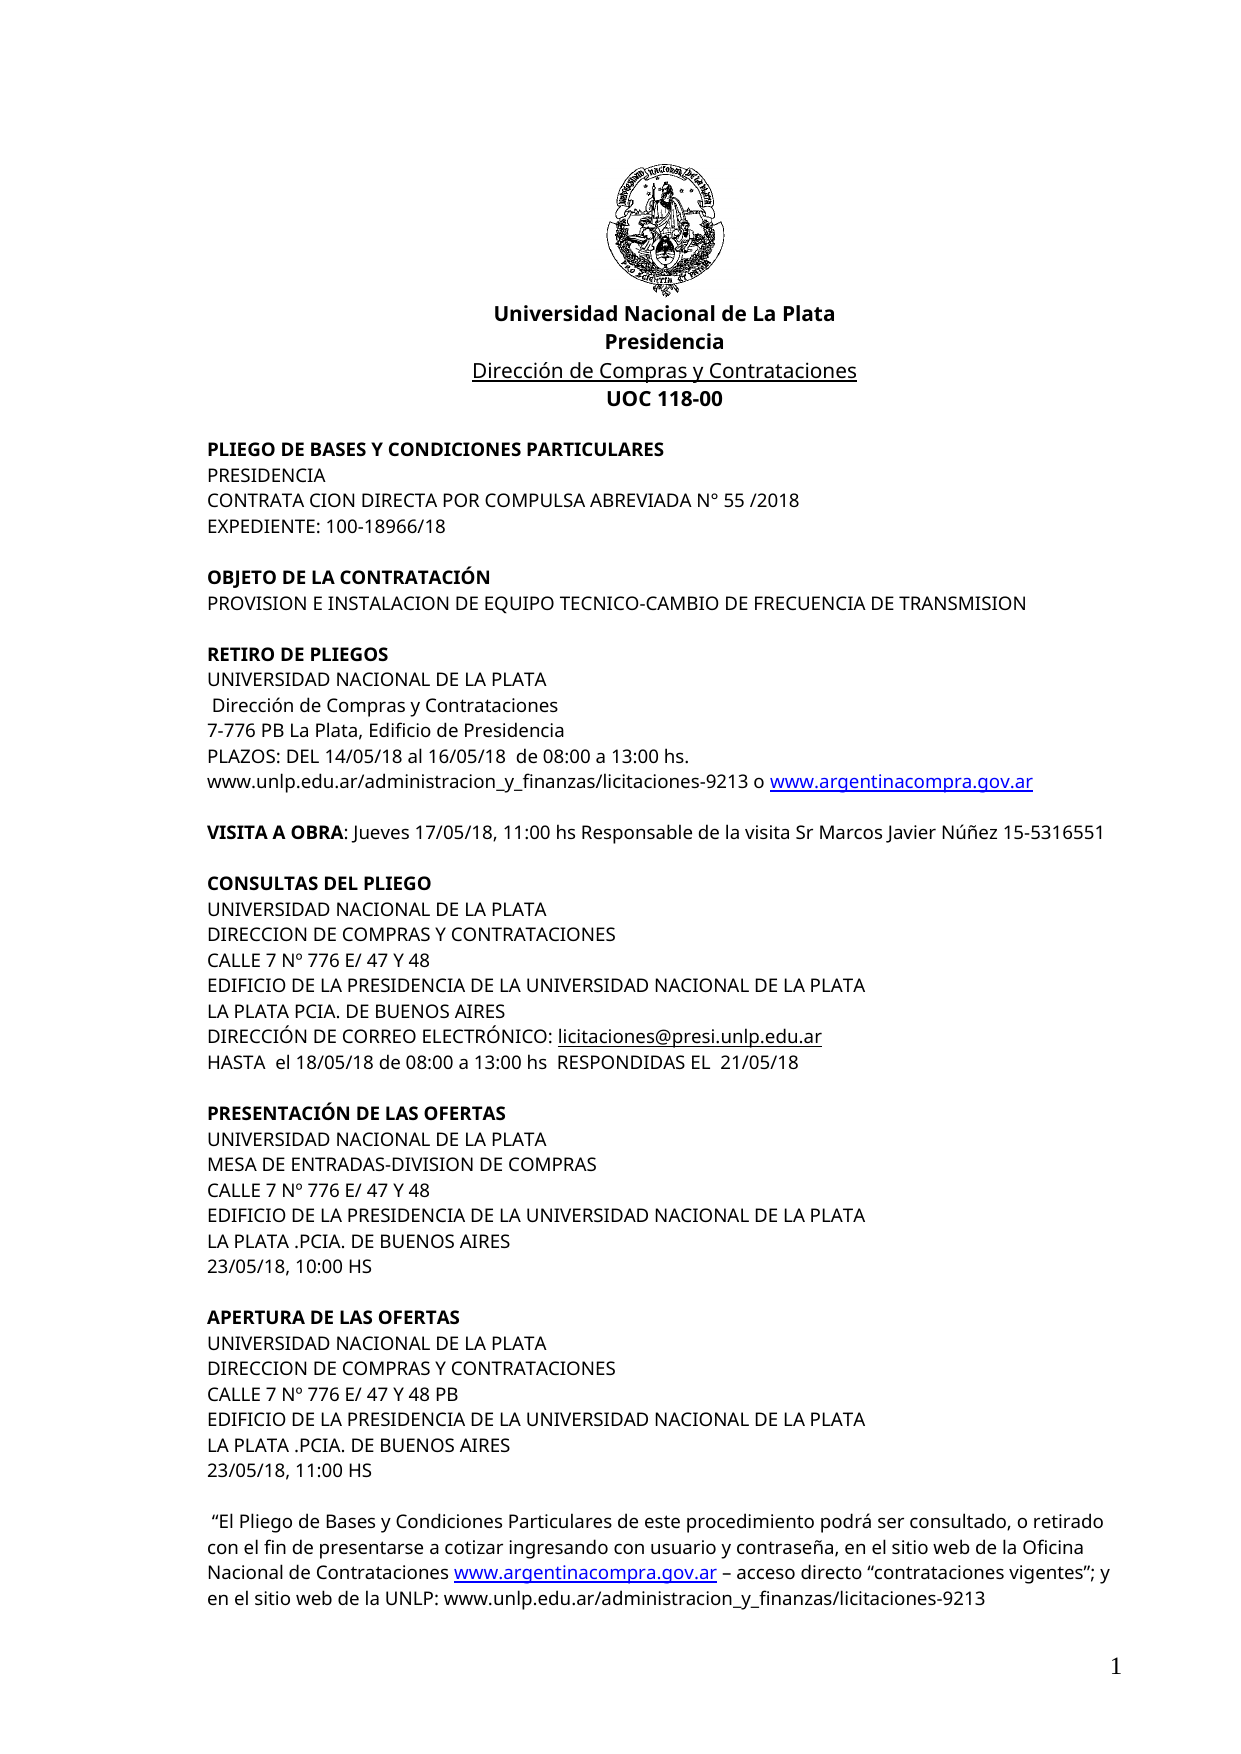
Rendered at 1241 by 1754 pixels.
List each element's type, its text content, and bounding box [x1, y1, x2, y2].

text 23/05/18, 10:00 HS [207, 1253, 1122, 1279]
text PLAZOS: DEL 14/05/18 al 16/05/18 de 08:00 a 13:00 hs. [207, 743, 1122, 768]
text EDIFICIO DE LA PRESIDENCIA DE LA UNIVERSIDAD NACIONAL DE LA PLATA [207, 973, 1122, 998]
text PLIEGO DE BASES Y CONDICIONES PARTICULARES [207, 437, 1122, 462]
text UNIVERSIDAD NACIONAL DE LA PLATA [207, 1330, 1122, 1356]
text DIRECCION DE COMPRAS Y CONTRATACIONES [207, 1356, 1122, 1381]
text APERTURA DE LAS OFERTAS [207, 1304, 1122, 1330]
text UOC 118-00 [207, 384, 1122, 413]
text UNIVERSIDAD NACIONAL DE LA PLATA [207, 666, 1122, 692]
text EDIFICIO DE LA PRESIDENCIA DE LA UNIVERSIDAD NACIONAL DE LA PLATA [207, 1407, 1122, 1432]
text UNIVERSIDAD NACIONAL DE LA PLATA [207, 896, 1122, 922]
text OBJETO DE LA CONTRATACIÓN [207, 564, 1122, 590]
text DIRECCION DE COMPRAS Y CONTRATACIONES [207, 922, 1122, 947]
text MESA DE ENTRADAS-DIVISION DE COMPRAS [207, 1151, 1122, 1177]
text PRESENTACIÓN DE LAS OFERTAS [207, 1100, 1122, 1126]
text RETIRO DE PLIEGOS [207, 641, 1122, 666]
text CALLE 7 Nº 776 E/ 47 Y 48 [207, 947, 1122, 973]
text CALLE 7 Nº 776 E/ 47 Y 48 [207, 1177, 1122, 1202]
text DIRECCIÓN DE CORREO ELECTRÓNICO: licitaciones@presi.unlp.edu.ar [207, 1024, 1122, 1049]
text PROVISION E INSTALACION DE EQUIPO TECNICO-CAMBIO DE FRECUENCIA DE TRANSMISION [207, 590, 1122, 615]
text PRESIDENCIA [207, 462, 1122, 488]
text Dirección de Compras y Contrataciones [207, 692, 1122, 717]
text VISITA A OBRA: Jueves 17/05/18, 11:00 hs Responsable de la visita Sr Marcos Javier Núñez 15-5316551 [207, 819, 1122, 845]
picture [589, 158, 740, 299]
text CONSULTAS DEL PLIEGO [207, 871, 1122, 896]
subtitle Presidencia [207, 327, 1122, 356]
text 7-776 PB La Plata, Edificio de Presidencia [207, 717, 1122, 743]
text EDIFICIO DE LA PRESIDENCIA DE LA UNIVERSIDAD NACIONAL DE LA PLATA [207, 1202, 1122, 1228]
text LA PLATA .PCIA. DE BUENOS AIRES [207, 1432, 1122, 1458]
text LA PLATA .PCIA. DE BUENOS AIRES [207, 1228, 1122, 1253]
subtitle Dirección de Compras y Contrataciones [207, 356, 1122, 384]
text Universidad Nacional de La Plata [207, 299, 1122, 327]
text EXPEDIENTE: 100-18966/18 [207, 513, 1122, 539]
text HASTA el 18/05/18 de 08:00 a 13:00 hs RESPONDIDAS EL 21/05/18 [207, 1049, 1122, 1075]
text UNIVERSIDAD NACIONAL DE LA PLATA [207, 1126, 1122, 1151]
text CALLE 7 Nº 776 E/ 47 Y 48 PB [207, 1381, 1122, 1407]
text LA PLATA PCIA. DE BUENOS AIRES [207, 998, 1122, 1024]
text 23/05/18, 11:00 HS [207, 1458, 1122, 1483]
text “El Pliego de Bases y Condiciones Particulares de este procedimiento podrá ser consultado, o retirado con el fin de presentarse a cotizar ingresando con usuario y contraseña, en el sitio web de la Oficina Nacional de Contrataciones www.argentinacompra.gov.ar – acceso directo “contrataciones vigentes”; y en el sitio web de la UNLP: www.unlp.edu.ar/administracion_y_finanzas/licitaciones-9213 [207, 1509, 1122, 1611]
text www.unlp.edu.ar/administracion_y_finanzas/licitaciones-9213 o www.argentinacompra.gov.ar [207, 768, 1122, 794]
text CONTRATA CION DIRECTA POR COMPULSA ABREVIADA N° 55 /2018 [207, 488, 1122, 513]
